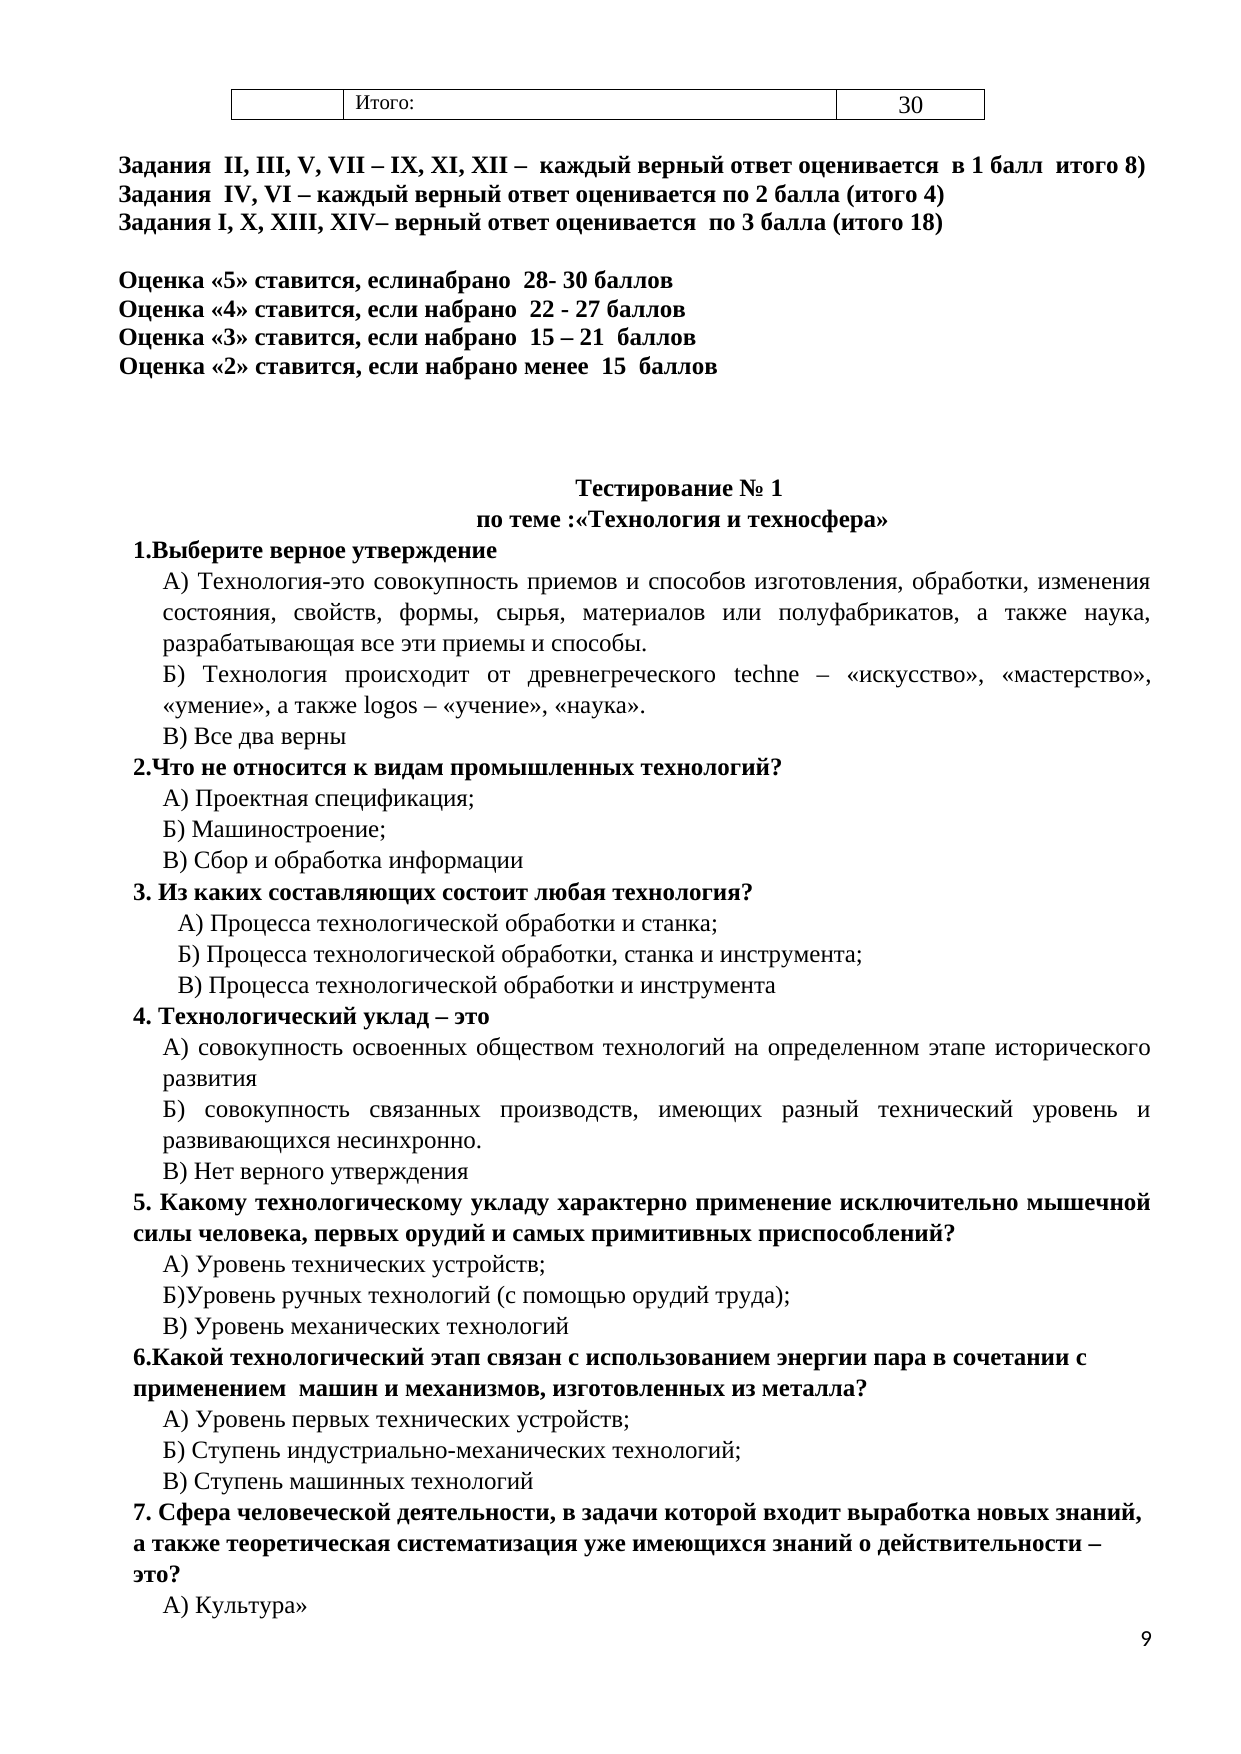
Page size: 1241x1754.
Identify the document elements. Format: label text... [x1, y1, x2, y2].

text Задания ІI, III, V, VII – IX, XI, XII – каждый верный ответ оценивается в 1 балл итого 8) [118, 150, 1152, 179]
text А) Проектная спецификация; [162, 783, 1152, 812]
text 1.Выберите верное утверждение [133, 535, 1152, 564]
text В) Ступень машинных технологий [162, 1466, 1152, 1495]
text А) Уровень технических устройств; [162, 1249, 1152, 1278]
text В) Нет верного утверждения [162, 1156, 1152, 1185]
text Оценка «5» ставится, еслинабрано 28- 30 баллов [118, 265, 1152, 294]
text Б)Уровень ручных технологий (с помощью орудий труда); [162, 1280, 1152, 1309]
text А) Технология-это совокупность приемов и способов изготовления, обработки, изменения состояния, свойств, формы, сырья, материалов или полуфабрикатов, а также наука, разрабатывающая все эти приемы и способы. [162, 566, 1152, 657]
text В) Уровень механических технологий [162, 1311, 1152, 1340]
text Оценка «3» ставится, если набрано 15 – 21 баллов [118, 322, 1152, 351]
text Задания I, X, XIII, XIV– верный ответ оценивается по 3 балла (итого 18) [118, 207, 1152, 236]
text по теме :«Технология и техносфера» [207, 504, 1152, 533]
text Б) Машиностроение; [162, 814, 1152, 843]
text А) Уровень первых технических устройств; [162, 1404, 1152, 1433]
text Б) Ступень индустриально-механических технологий; [162, 1435, 1152, 1464]
table_cell 30 [837, 90, 984, 118]
text 2.Что не относится к видам промышленных технологий? [133, 752, 1152, 781]
text Б) совокупность связанных производств, имеющих разный технический уровень и развивающихся несинхронно. [162, 1094, 1152, 1154]
text 6.Какой технологический этап связан с использованием энергии пара в сочетании с применением машин и механизмов, изготовленных из металла? [133, 1342, 1152, 1402]
text Б) Технология происходит от древнегреческого techne – «искусство», «мастерство», «умение», а также logos – «учение», «наука». [162, 659, 1152, 719]
text Б) Процесса технологической обработки, станка и инструмента; [177, 939, 1152, 967]
text 7. Сфера человеческой деятельности, в задачи которой входит выработка новых знаний, а также теоретическая систематизация уже имеющихся знаний о действительности – это? [133, 1497, 1152, 1588]
text 4. Технологический уклад – это [133, 1001, 1152, 1029]
text В) Все два верны [162, 721, 1152, 750]
text Тестирование № 1 [207, 473, 1152, 502]
table_cell [232, 90, 343, 118]
text Задания IV, VI – каждый верный ответ оценивается по 2 балла (итого 4) [118, 179, 1152, 207]
text В) Сбор и обработка информации [162, 846, 1152, 874]
text А) совокупность освоенных обществом технологий на определенном этапе исторического развития [162, 1032, 1152, 1092]
text В) Процесса технологической обработки и инструмента [177, 970, 1152, 998]
text А) Процесса технологической обработки и станка; [177, 908, 1152, 936]
text Оценка «4» ставится, если набрано 22 - 27 баллов [118, 294, 1152, 322]
text А) Культура» [162, 1591, 1152, 1619]
text 5. Какому технологическому укладу характерно применение исключительно мышечной силы человека, первых орудий и самых примитивных приспособлений? [133, 1187, 1152, 1247]
text 3. Из каких составляющих состоит любая технология? [133, 877, 1152, 905]
text Оценка «2» ставится, если набрано менее 15 баллов [0, 351, 1152, 380]
table_cell Итого: [344, 90, 836, 118]
